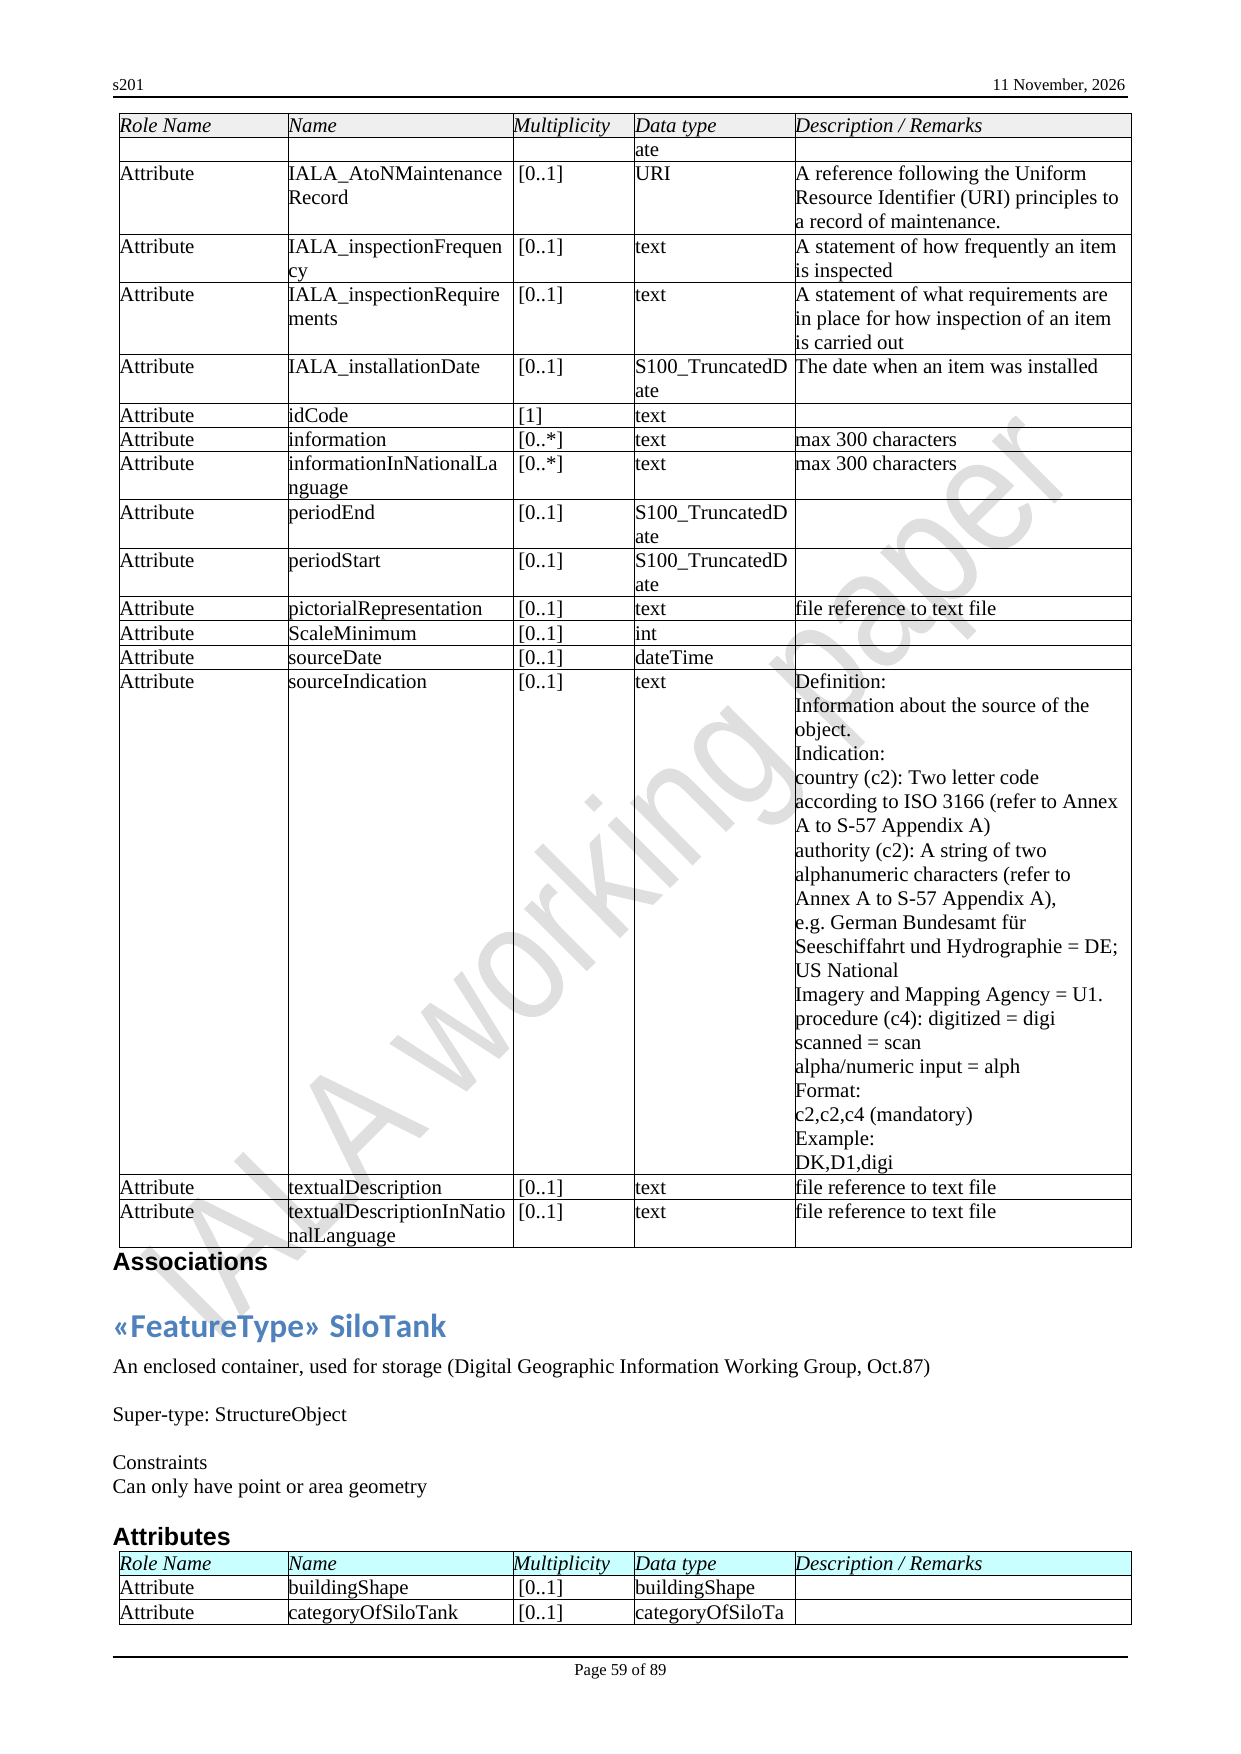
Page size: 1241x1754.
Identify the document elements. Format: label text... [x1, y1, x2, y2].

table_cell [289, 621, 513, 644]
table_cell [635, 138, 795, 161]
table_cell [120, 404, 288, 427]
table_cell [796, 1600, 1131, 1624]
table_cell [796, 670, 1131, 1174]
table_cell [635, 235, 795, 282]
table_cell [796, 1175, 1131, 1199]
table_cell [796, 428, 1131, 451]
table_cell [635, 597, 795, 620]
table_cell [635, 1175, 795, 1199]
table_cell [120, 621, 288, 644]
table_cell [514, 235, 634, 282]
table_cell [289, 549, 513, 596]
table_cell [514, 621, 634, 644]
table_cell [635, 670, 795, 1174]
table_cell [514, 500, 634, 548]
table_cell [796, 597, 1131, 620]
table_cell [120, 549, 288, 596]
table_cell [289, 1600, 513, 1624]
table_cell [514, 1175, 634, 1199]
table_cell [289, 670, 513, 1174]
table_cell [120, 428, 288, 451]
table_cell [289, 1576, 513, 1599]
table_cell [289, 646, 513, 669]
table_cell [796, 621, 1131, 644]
text Attributes [112, 1522, 1128, 1551]
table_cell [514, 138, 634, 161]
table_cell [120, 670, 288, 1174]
text Constraints [112, 1450, 1128, 1474]
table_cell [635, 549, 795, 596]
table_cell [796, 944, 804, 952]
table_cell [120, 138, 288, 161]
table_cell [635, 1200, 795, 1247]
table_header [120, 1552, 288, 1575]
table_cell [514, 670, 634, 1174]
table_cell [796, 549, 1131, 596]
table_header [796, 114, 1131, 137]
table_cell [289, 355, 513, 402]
text Associations [112, 1247, 1128, 1276]
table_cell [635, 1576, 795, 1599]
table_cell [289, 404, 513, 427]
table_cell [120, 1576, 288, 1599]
subtitle «FeatureType» SiloTank [112, 1305, 1128, 1345]
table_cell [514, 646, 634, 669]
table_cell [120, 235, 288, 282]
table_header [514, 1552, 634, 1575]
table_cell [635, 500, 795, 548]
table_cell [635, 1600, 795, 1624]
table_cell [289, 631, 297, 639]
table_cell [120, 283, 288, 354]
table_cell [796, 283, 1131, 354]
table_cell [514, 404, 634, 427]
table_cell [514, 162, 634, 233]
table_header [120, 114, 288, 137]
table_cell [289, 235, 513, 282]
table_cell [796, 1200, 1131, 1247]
text Super-type: StructureObject [112, 1402, 1128, 1426]
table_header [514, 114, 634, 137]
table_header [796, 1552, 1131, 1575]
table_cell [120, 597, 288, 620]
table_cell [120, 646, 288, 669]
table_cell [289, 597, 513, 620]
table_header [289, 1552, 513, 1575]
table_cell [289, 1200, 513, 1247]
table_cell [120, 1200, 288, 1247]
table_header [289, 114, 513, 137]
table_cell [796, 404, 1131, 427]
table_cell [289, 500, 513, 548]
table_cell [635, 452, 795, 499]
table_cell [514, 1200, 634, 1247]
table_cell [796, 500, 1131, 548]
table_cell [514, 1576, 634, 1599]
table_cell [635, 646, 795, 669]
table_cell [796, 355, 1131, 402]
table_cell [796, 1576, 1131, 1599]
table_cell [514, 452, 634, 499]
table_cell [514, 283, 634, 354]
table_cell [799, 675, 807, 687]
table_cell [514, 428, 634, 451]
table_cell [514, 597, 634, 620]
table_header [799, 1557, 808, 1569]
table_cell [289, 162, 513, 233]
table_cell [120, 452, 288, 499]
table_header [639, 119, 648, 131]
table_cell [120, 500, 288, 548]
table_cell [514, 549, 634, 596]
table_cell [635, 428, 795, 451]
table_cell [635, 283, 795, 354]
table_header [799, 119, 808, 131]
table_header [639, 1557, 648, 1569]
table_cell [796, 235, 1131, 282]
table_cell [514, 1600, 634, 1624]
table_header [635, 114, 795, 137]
text Can only have point or area geometry [112, 1474, 1128, 1498]
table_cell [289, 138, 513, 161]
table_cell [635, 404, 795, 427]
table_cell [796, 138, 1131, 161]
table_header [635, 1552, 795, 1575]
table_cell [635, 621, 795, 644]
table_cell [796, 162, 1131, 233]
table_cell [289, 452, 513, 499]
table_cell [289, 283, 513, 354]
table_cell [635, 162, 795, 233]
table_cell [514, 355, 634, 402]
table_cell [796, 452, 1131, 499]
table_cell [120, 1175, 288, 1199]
text An enclosed container, used for storage (Digital Geographic Information Working Group, Oct.87) [112, 1354, 1128, 1378]
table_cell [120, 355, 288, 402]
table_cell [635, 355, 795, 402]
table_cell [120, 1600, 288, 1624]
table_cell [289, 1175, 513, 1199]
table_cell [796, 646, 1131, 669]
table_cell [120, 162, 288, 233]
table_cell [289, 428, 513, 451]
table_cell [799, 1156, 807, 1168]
